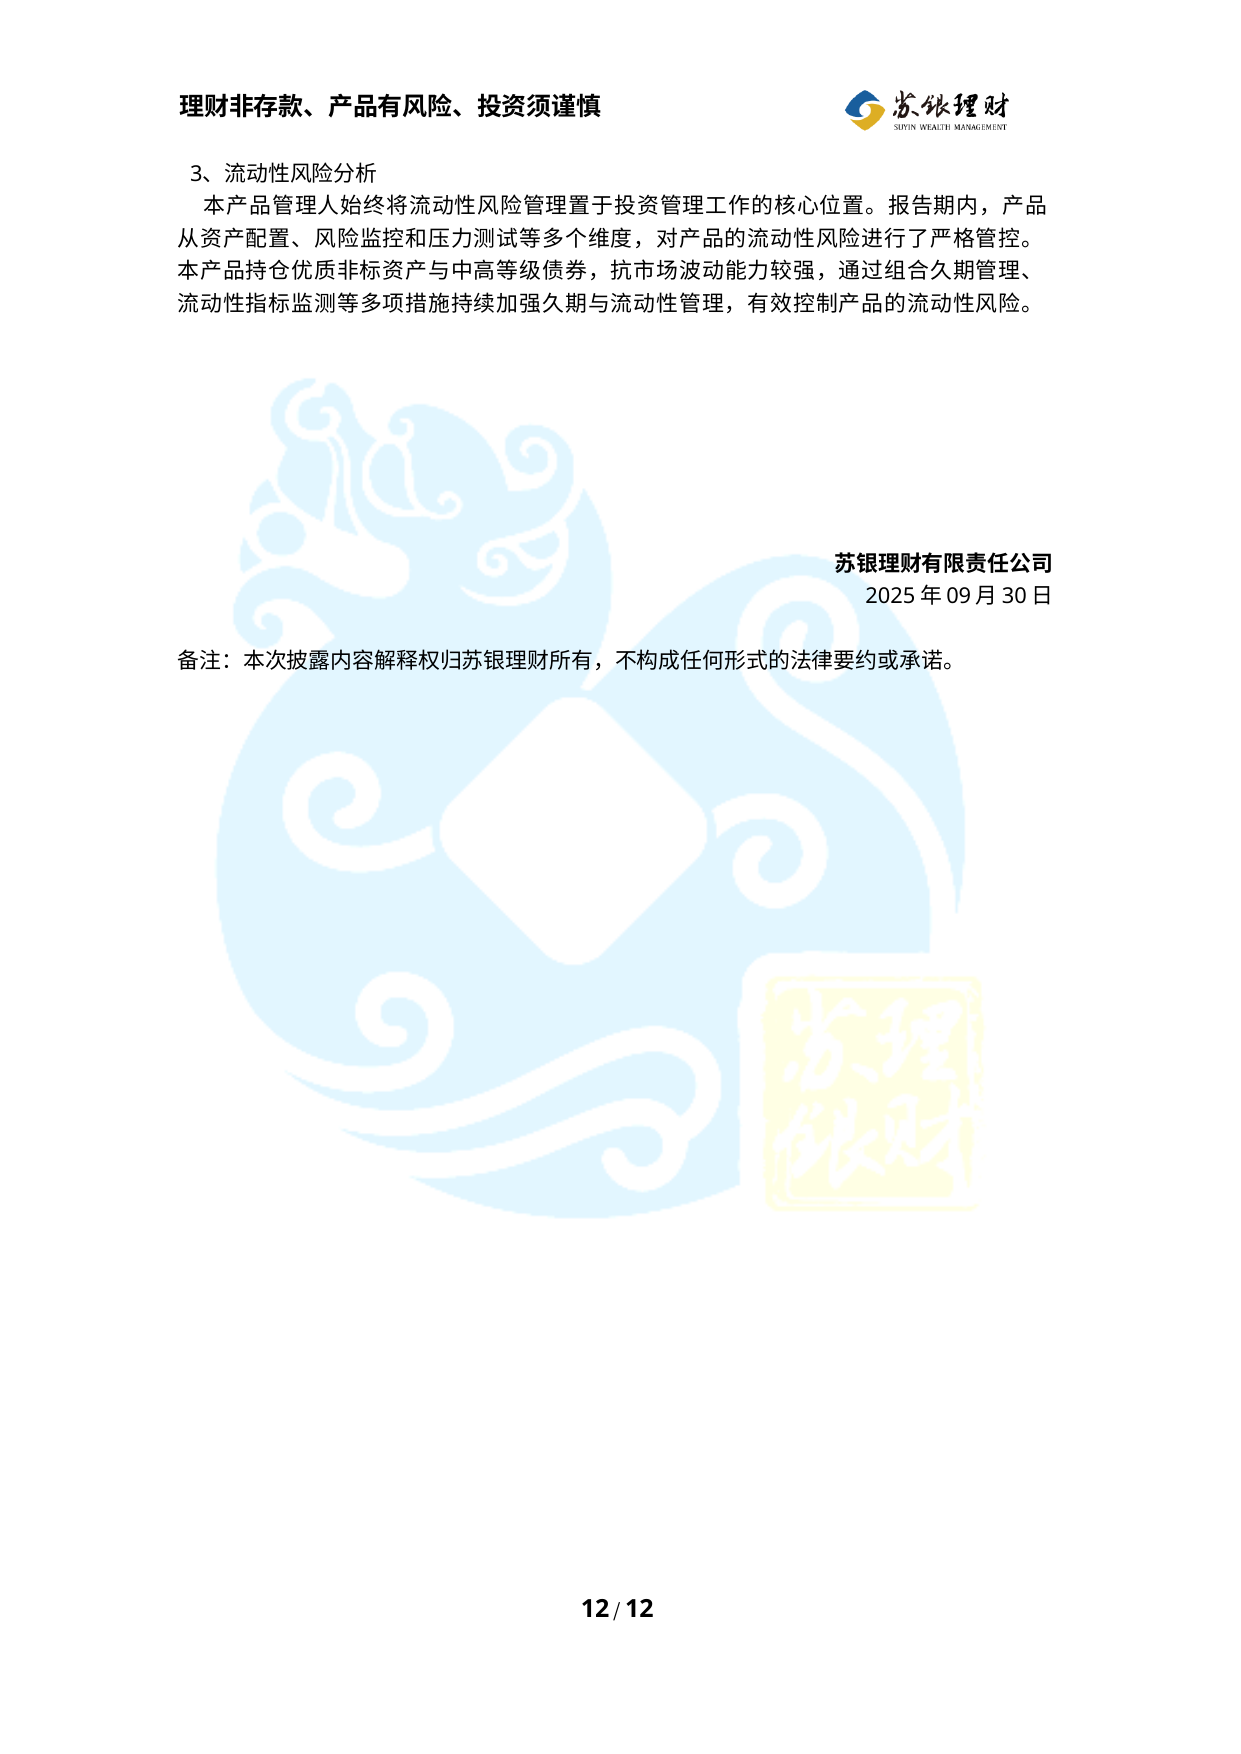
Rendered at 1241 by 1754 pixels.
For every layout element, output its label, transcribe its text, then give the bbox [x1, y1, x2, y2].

text 备注：本次披露内容解释权归苏银理财所有，不构成任何形式的法律要约或承诺。 [177, 643, 1053, 676]
text 本产品管理人始终将流动性风险管理置于投资管理工作的核心位置。报告期内，产品从资产配置、风险监控和压力测试等多个维度，对产品的流动性风险进行了严格管控。本产品持仓优质非标资产与中高等级债券，抗市场波动能力较强，通过组合久期管理、流动性指标监测等多项措施持续加强久期与流动性管理，有效控制产品的流动性风险。 [177, 188, 1053, 318]
picture [820, 72, 1039, 143]
text 苏银理财有限责任公司 [177, 546, 1053, 578]
subtitle 3、流动性风险分析 [190, 156, 1053, 188]
text 2025年09月30日 [177, 578, 1053, 611]
